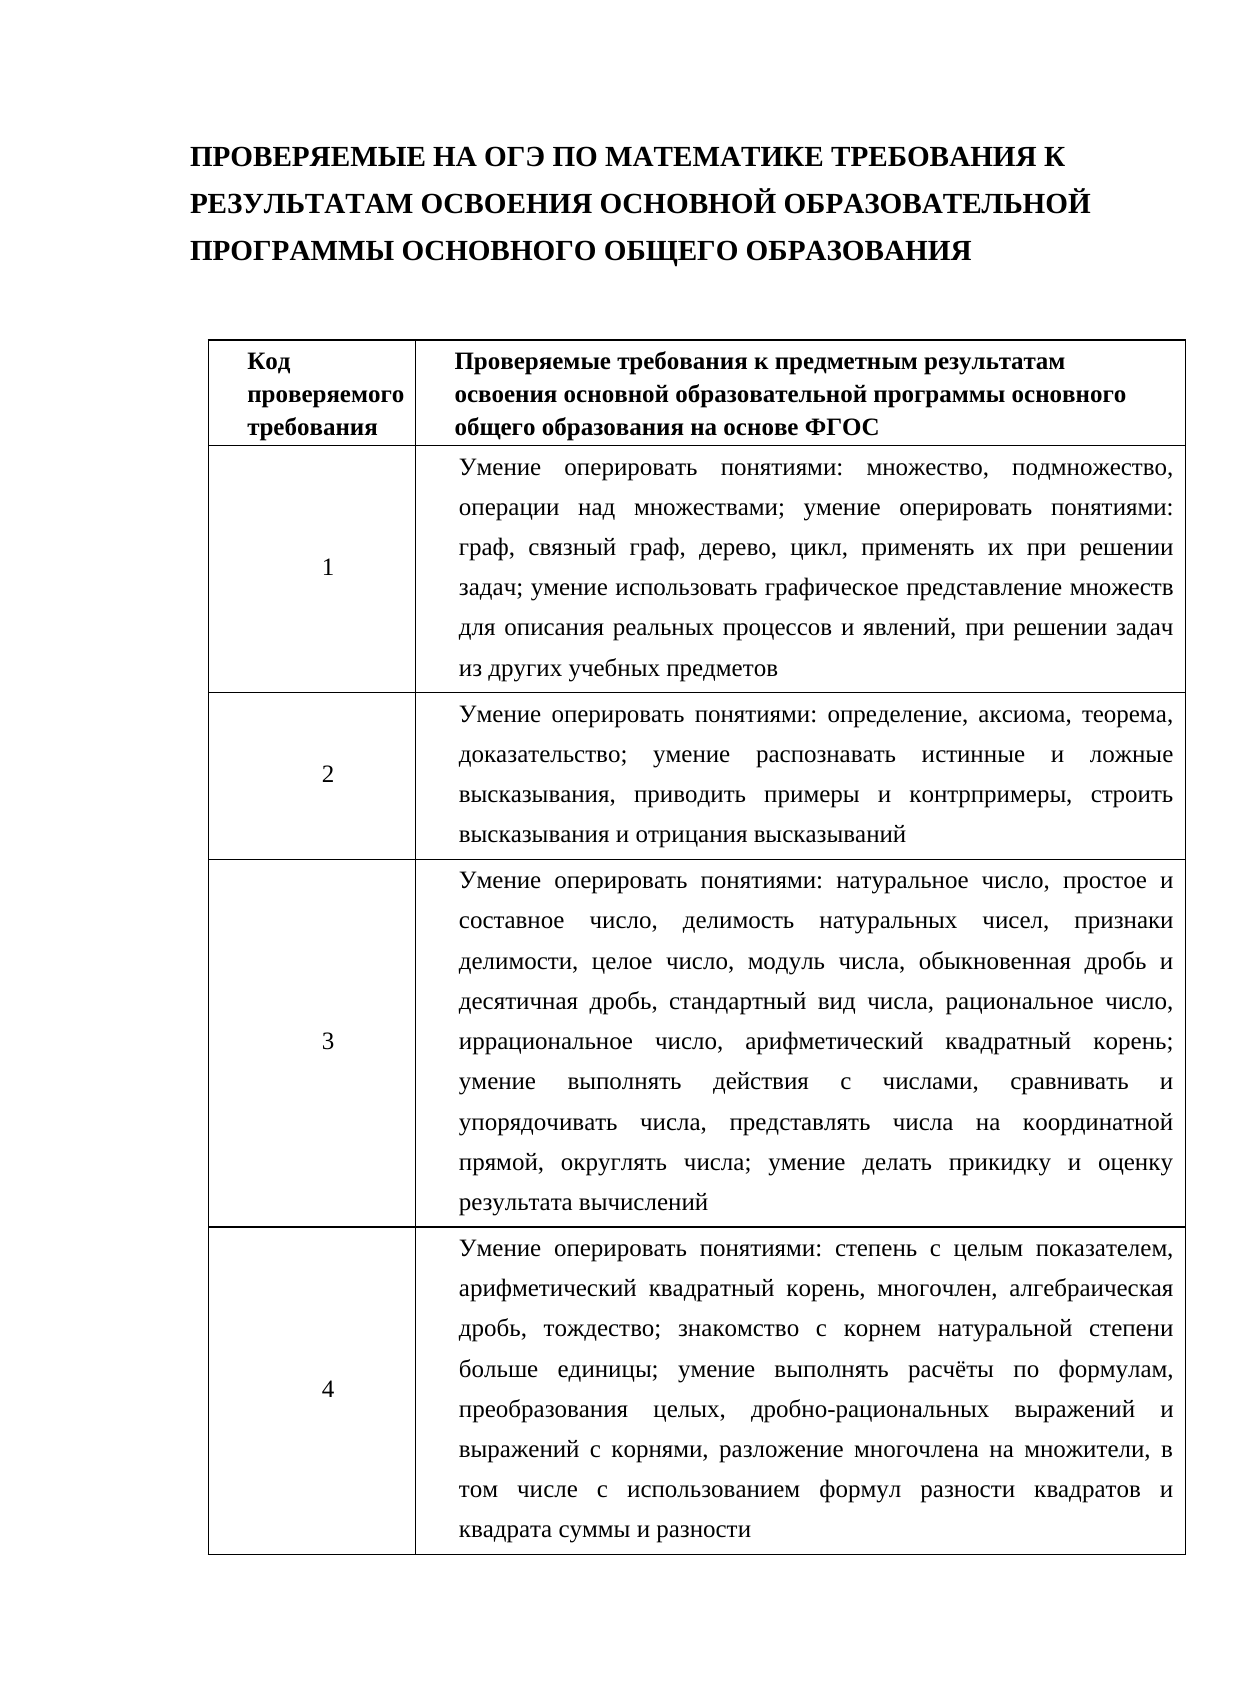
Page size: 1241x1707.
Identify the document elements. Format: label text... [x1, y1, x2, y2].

table_cell Умение оперировать понятиями: определение, аксиома, теорема, доказательство; умение распознавать истинные и ложные высказывания, приводить примеры и контрпримеры, строить высказывания и отрицания высказываний [416, 693, 1185, 858]
table_cell Умение оперировать понятиями: натуральное число, простое и составное число, делимость натуральных чисел, признаки делимости, целое число, модуль числа, обыкновенная дробь и десятичная дробь, стандартный вид числа, рациональное число, иррациональное число, арифметический квадратный корень; умение выполнять действия с числами, сравнивать и упорядочивать числа, представлять числа на координатной прямой, округлять числа; умение делать прикидку и оценку результата вычислений [416, 860, 1185, 1226]
table_cell 3 [209, 860, 415, 1226]
table_header Проверяемые требования к предметным результатам освоения основной образовательной программы основного общего образования на основе ФГОС [416, 341, 1185, 445]
table_header Код проверяемого требования [209, 341, 415, 445]
table_cell 2 [209, 693, 415, 858]
table_cell 4 [209, 1228, 415, 1554]
table_cell Умение оперировать понятиями: множество, подмножество, операции над множествами; умение оперировать понятиями: граф, связный граф, дерево, цикл, применять их при решении задач; умение использовать графическое представление множеств для описания реальных процессов и явлений, при решении задач из других учебных предметов [416, 446, 1185, 692]
text ПРОВЕРЯЕМЫЕ НА ОГЭ ПО МАТЕМАТИКЕ ТРЕБОВАНИЯ К РЕЗУЛЬТАТАМ ОСВОЕНИЯ ОСНОВНОЙ ОБРАЗОВАТЕЛЬНОЙ ПРОГРАММЫ ОСНОВНОГО ОБЩЕГО ОБРАЗОВАНИЯ [190, 139, 1152, 266]
table_cell Умение оперировать понятиями: степень с целым показателем, арифметический квадратный корень, многочлен, алгебраическая дробь, тождество; знакомство с корнем натуральной степени больше единицы; умение выполнять расчёты по формулам, преобразования целых, дробно-рациональных выражений и выражений с корнями, разложение многочлена на множители, в том числе с использованием формул разности квадратов и квадрата суммы и разности [416, 1228, 1185, 1554]
table_cell 1 [209, 446, 415, 692]
